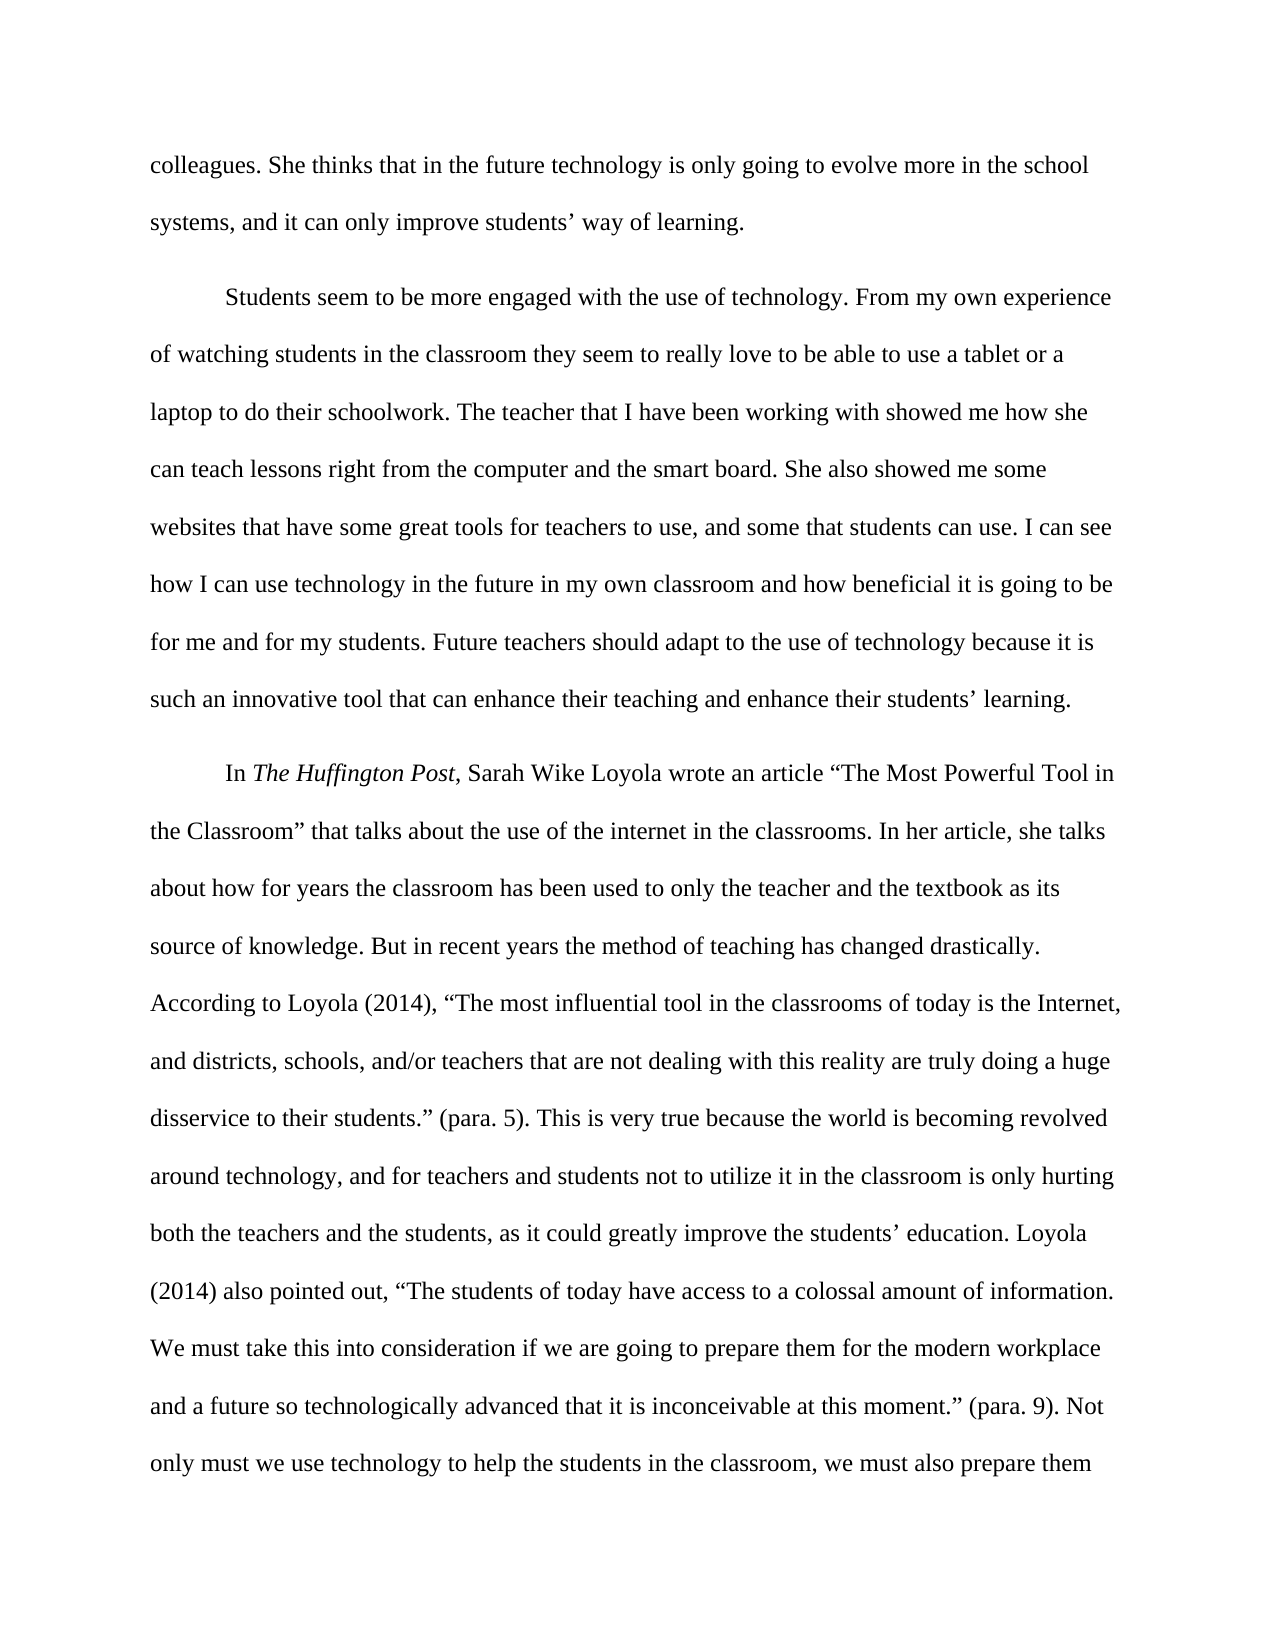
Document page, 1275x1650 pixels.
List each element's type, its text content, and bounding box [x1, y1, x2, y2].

text Students seem to be more engaged with the use of technology. From my own experience of watching students in the classroom they seem to really love to be able to use a tablet or a laptop to do their schoolwork. The teacher that I have been working with showed me how she can teach lessons right from the computer and the smart board. She also showed me some websites that have some great tools for teachers to use, and some that students can use. I can see how I can use technology in the future in my own classroom and how beneficial it is going to be for me and for my students. Future teachers should adapt to the use of technology because it is such an innovative tool that can enhance their teaching and enhance their students’ learning. [150, 282, 1125, 713]
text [150, 150, 1125, 236]
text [150, 758, 1125, 1477]
